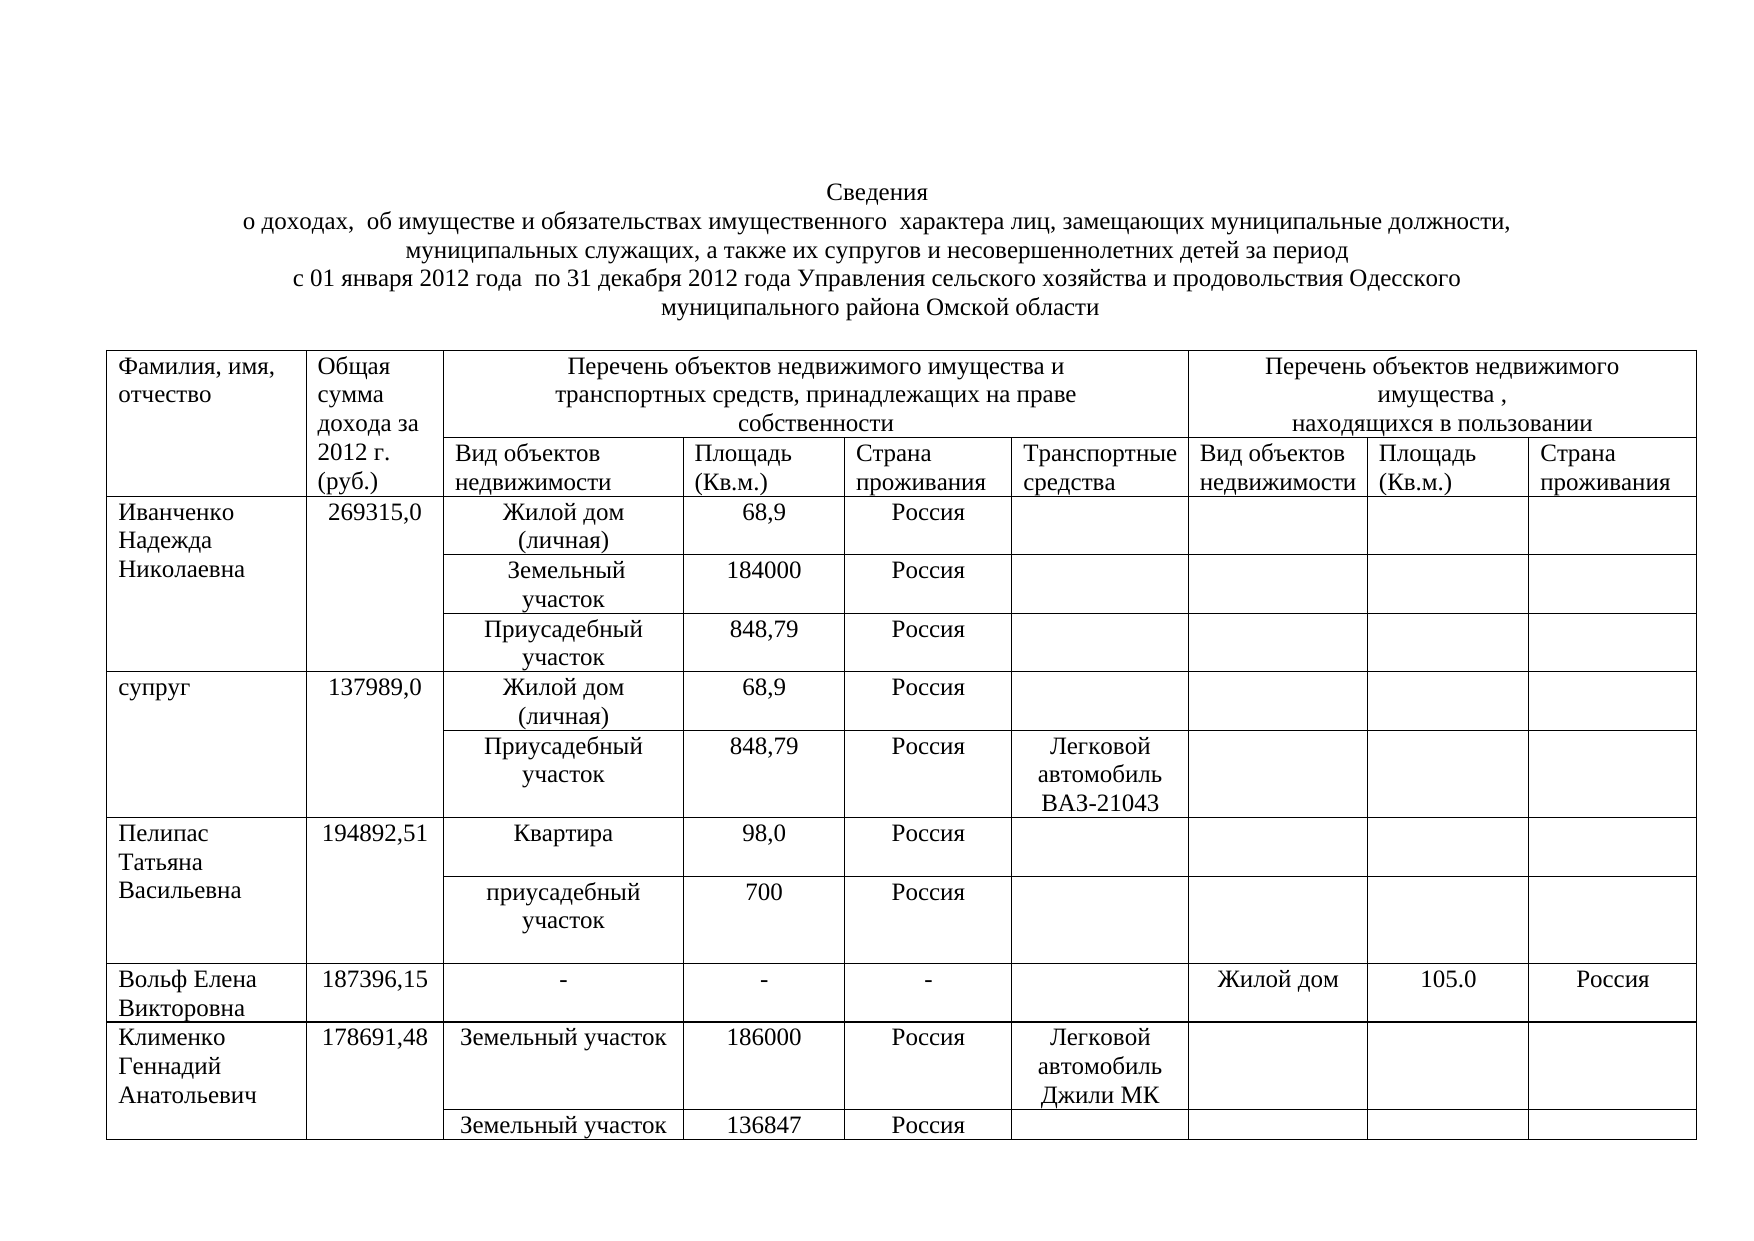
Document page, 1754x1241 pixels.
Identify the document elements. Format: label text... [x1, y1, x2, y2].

table_cell 269315,0 [307, 497, 443, 671]
table_cell Жилой дом [1189, 964, 1367, 1021]
table_cell [1368, 877, 1528, 963]
table_cell [1368, 1023, 1528, 1109]
table_cell - [684, 964, 844, 1021]
table_cell [1368, 497, 1528, 554]
table_cell Транспортные средства [1012, 438, 1188, 496]
table_cell - [444, 964, 683, 1021]
table_cell [1529, 555, 1696, 613]
table_cell [1189, 672, 1367, 730]
table_cell Земельный участок [444, 555, 683, 613]
table_cell Площадь (Кв.м.) [684, 438, 844, 496]
table_cell Легковой автомобиль ВАЗ-21043 [1012, 731, 1188, 817]
table_cell [1529, 614, 1696, 671]
table_cell [1012, 497, 1188, 554]
table_cell Площадь (Кв.м.) [1368, 438, 1528, 496]
table_cell [1189, 497, 1367, 554]
table_cell Вид объектов недвижимости [1189, 438, 1367, 496]
table_cell Приусадебный участок [444, 614, 683, 671]
table_cell [1012, 672, 1188, 730]
table_cell 137989,0 [307, 672, 443, 817]
table_cell Вид объектов недвижимости [444, 438, 683, 496]
table_cell Россия [845, 614, 1011, 671]
table_header Перечень объектов недвижимого имущества и транспортных средств, принадлежащих на праве собственности [444, 351, 1188, 437]
table_cell супруг [107, 672, 306, 817]
table_cell [1012, 555, 1188, 613]
table_cell [1529, 731, 1696, 817]
table_cell Россия [1529, 964, 1696, 1021]
table_cell 98,0 [684, 818, 844, 876]
table_cell 187396,15 [307, 964, 443, 1021]
table_cell [1189, 1023, 1367, 1109]
table_cell Россия [845, 1110, 1011, 1138]
table_cell Жилой дом (личная) [444, 497, 683, 554]
table_cell 194892,51 [307, 818, 443, 963]
table_cell Страна проживания [1529, 438, 1696, 496]
table_cell [1529, 877, 1696, 963]
table_header Общая сумма дохода за . (руб.) [307, 351, 443, 496]
table_cell [1529, 1023, 1696, 1109]
table_cell [1529, 497, 1696, 554]
table_cell - [845, 964, 1011, 1021]
table_cell [1189, 818, 1367, 876]
table_cell [1189, 555, 1367, 613]
table_cell Россия [845, 818, 1011, 876]
table_cell Иванченко Надежда Николаевна [107, 497, 306, 671]
table_cell [1529, 1110, 1696, 1138]
table_cell Россия [845, 555, 1011, 613]
table_cell [1012, 877, 1188, 963]
table_cell 105.0 [1368, 964, 1528, 1021]
text муниципального района Омской области [118, 292, 1636, 321]
table_cell 848,79 [684, 614, 844, 671]
table_cell [1368, 672, 1528, 730]
table_cell Россия [845, 497, 1011, 554]
table_cell [1012, 964, 1188, 1021]
table_cell [1368, 731, 1528, 817]
table_cell [1529, 818, 1696, 876]
table_cell 68,9 [684, 497, 844, 554]
table_cell Легковой автомобиль Джили МК [1012, 1023, 1188, 1109]
table_cell 848,79 [684, 731, 844, 817]
table_cell [1012, 818, 1188, 876]
table_cell Россия [845, 1023, 1011, 1109]
table_cell приусадебный участок [444, 877, 683, 963]
table_cell [1368, 1110, 1528, 1138]
table_header Фамилия, имя, отчество [107, 351, 306, 496]
table_cell Клименко Геннадий Анатольевич [107, 1023, 306, 1138]
table_cell [1012, 614, 1188, 671]
table_cell [1189, 877, 1367, 963]
table_cell Россия [845, 672, 1011, 730]
table_cell [1368, 555, 1528, 613]
table_cell 68,9 [684, 672, 844, 730]
table_cell [1012, 1110, 1188, 1138]
table_cell Вольф Елена Викторовна [107, 964, 306, 1021]
table_cell Земельный участок [444, 1023, 683, 1109]
table_cell Квартира [444, 818, 683, 876]
text с 01 января 2012 года по 31 декабря 2012 года Управления сельского хозяйства и продовольствия Одесского [118, 263, 1636, 292]
table_cell [1189, 731, 1367, 817]
table_cell Жилой дом (личная) [444, 672, 683, 730]
table_cell Россия [845, 731, 1011, 817]
text Сведения [118, 177, 1636, 206]
table_cell [1529, 672, 1696, 730]
table_cell [1368, 818, 1528, 876]
table_cell 136847 [684, 1110, 844, 1138]
text о доходах, об имуществе и обязательствах имущественного характера лиц, замещающих муниципальные должности, [118, 206, 1636, 235]
table_cell 184000 [684, 555, 844, 613]
table_header Перечень объектов недвижимого имущества , находящихся в пользовании [1189, 351, 1696, 437]
table_cell Россия [845, 877, 1011, 963]
table_cell [1189, 1110, 1367, 1138]
table_cell Страна проживания [845, 438, 1011, 496]
table_cell [1368, 614, 1528, 671]
table_cell 186000 [684, 1023, 844, 1109]
table_cell 178691,48 [307, 1023, 443, 1138]
table_cell Земельный участок [444, 1110, 683, 1138]
text муниципальных служащих, а также их супругов и несовершеннолетних детей за период [118, 235, 1636, 263]
table_cell Приусадебный участок [444, 731, 683, 817]
table_cell [1189, 614, 1367, 671]
table_cell Пелипас Татьяна Васильевна [107, 818, 306, 963]
table_cell 700 [684, 877, 844, 963]
